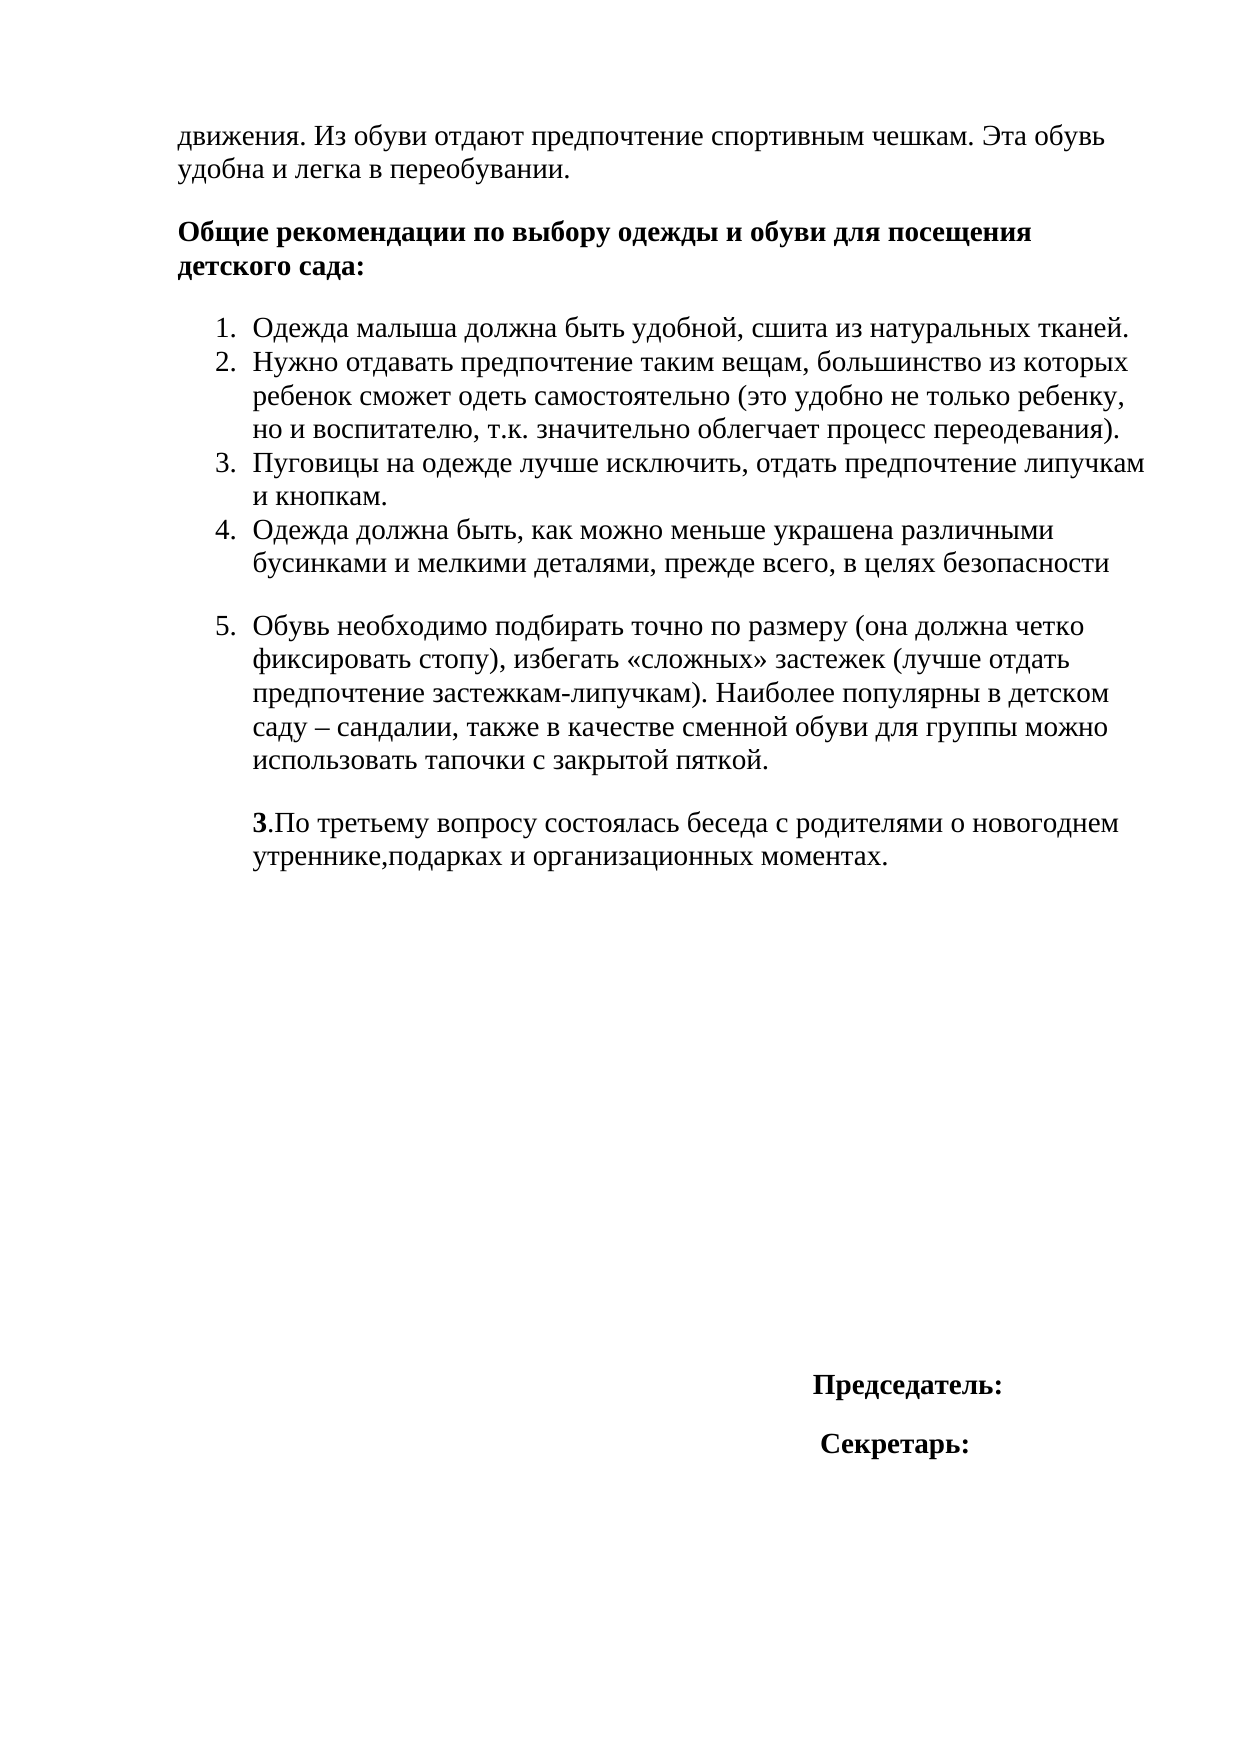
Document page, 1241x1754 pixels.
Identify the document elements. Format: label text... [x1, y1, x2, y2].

text 3.По третьему вопросу состоялась беседа с родителями о новогоднем утреннике,подарках и организационных моментах. [252, 805, 1152, 872]
list Пуговицы на одежде лучше исключить, отдать предпочтение липучкам и кнопкам. [215, 445, 1152, 512]
text Секретарь: [215, 1426, 1152, 1460]
list Одежда малыша должна быть удобной, сшита из натуральных тканей. [215, 311, 1152, 344]
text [177, 118, 1152, 185]
text Общие рекомендации по выбору одежды и обуви для посещения детского сада: [177, 214, 1152, 281]
text Председатель: [215, 1367, 1152, 1400]
list Одежда должна быть, как можно меньше украшена различными бусинками и мелкими деталями, прежде всего, в целях безопасности [215, 512, 1152, 579]
list Обувь необходимо подбирать точно по размеру (она должна четко фиксировать стопу), избегать «сложных» застежек (лучше отдать предпочтение застежкам-липучкам). Наиболее популярны в детском саду – сандалии, также в качестве сменной обуви для группы можно использовать тапочки с закрытой пяткой. [215, 608, 1152, 776]
list Нужно отдавать предпочтение таким вещам, большинство из которых ребенок сможет одеть самостоятельно (это удобно не только ребенку, но и воспитателю, т.к. значительно облегчает процесс переодевания). [215, 344, 1152, 445]
